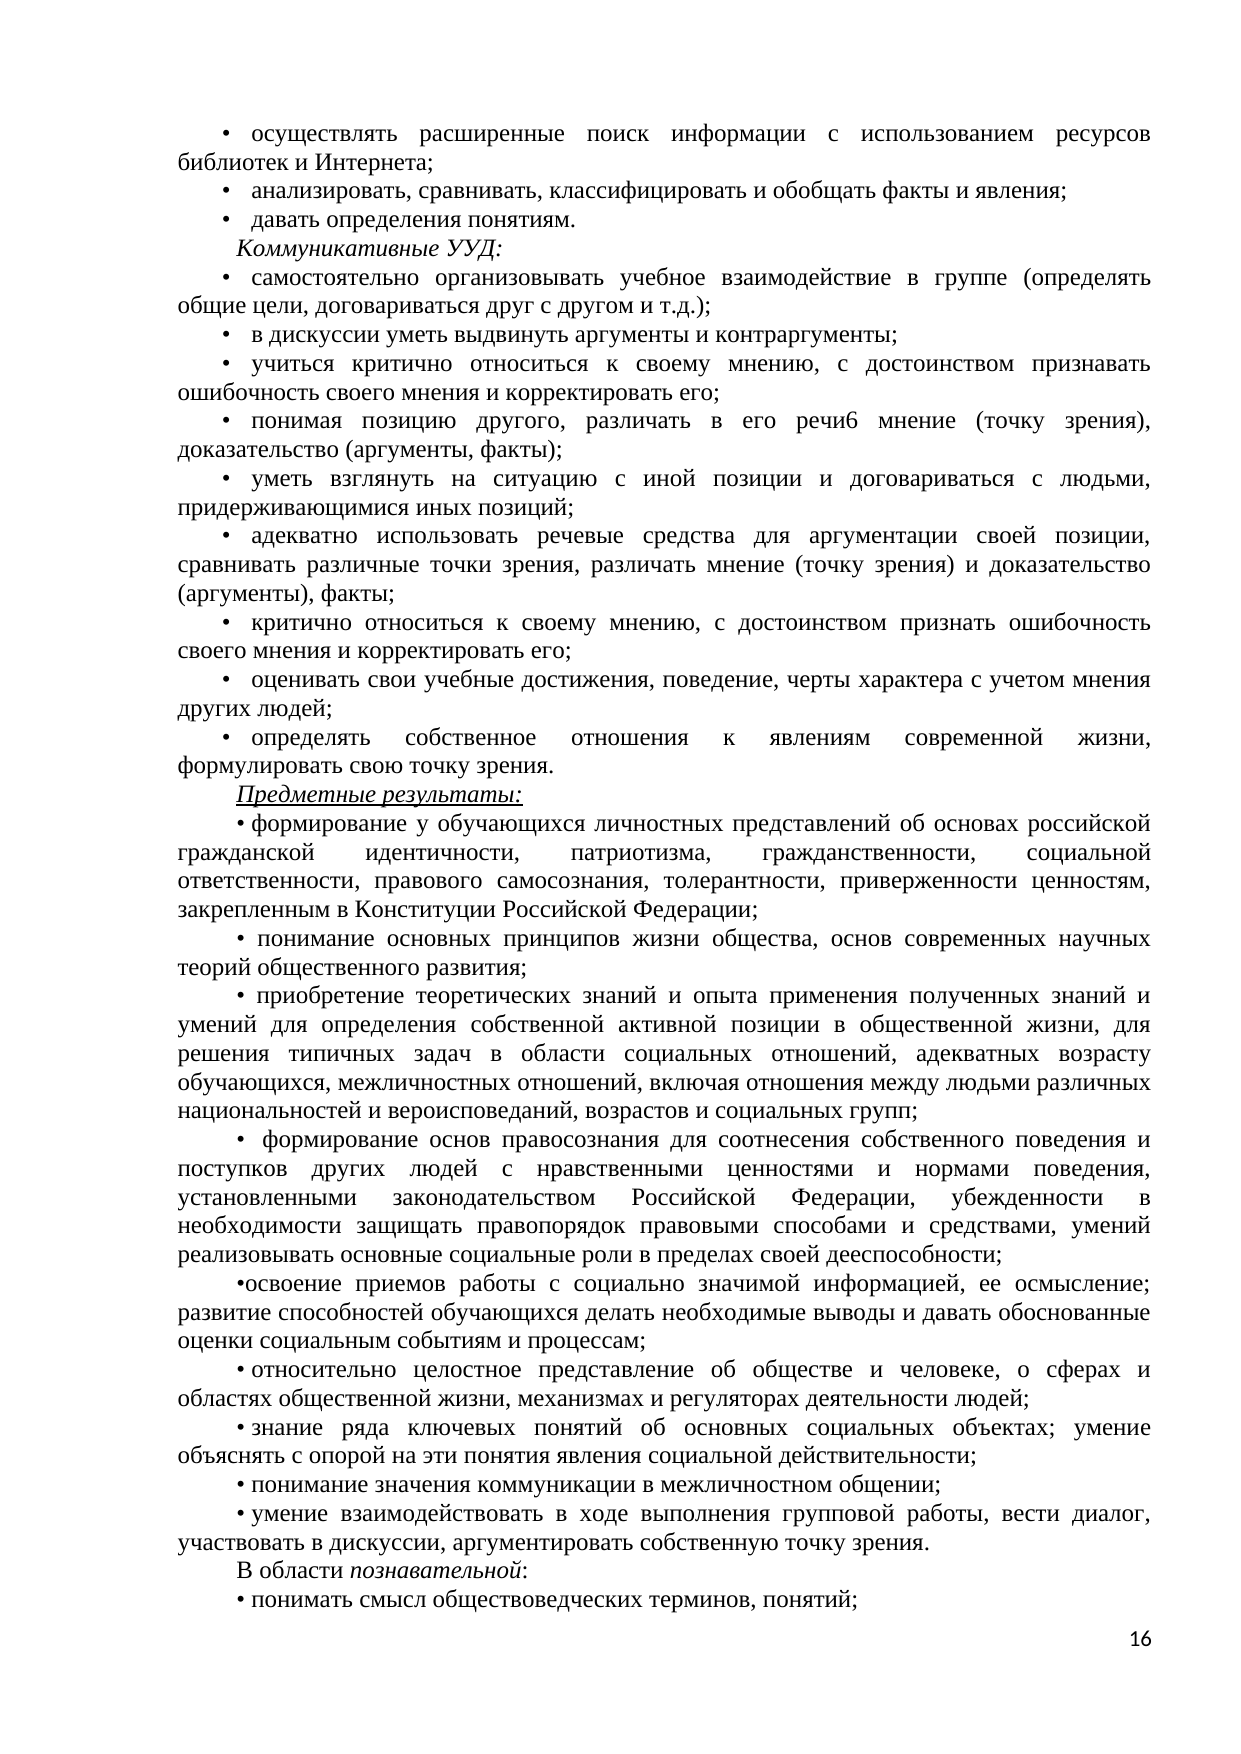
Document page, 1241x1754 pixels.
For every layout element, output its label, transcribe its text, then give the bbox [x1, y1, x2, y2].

list анализировать, сравнивать, классифицировать и обобщать факты и явления; [177, 176, 1152, 204]
list относительно целостное представление об обществе и человеке, о сферах и областях общественной жизни, механизмах и регуляторах деятельности людей; [177, 1354, 1152, 1412]
list оценивать свои учебные достижения, поведение, черты характера с учетом мнения других людей; [177, 664, 1152, 722]
text • формирование у обучающихся личностных представлений об основах российской гражданской идентичности, патриотизма, гражданственности, социальной ответственности, правового самосознания, толерантности, приверженности ценностям, закрепленным в Конституции Российской Федерации; [177, 808, 1152, 923]
list понимая позицию другого, различать в его речи6 мнение (точку зрения), доказательство (аргументы, факты); [177, 406, 1152, 463]
text В области познавательной: [177, 1556, 1152, 1584]
list давать определения понятиям. [177, 204, 1152, 233]
list учиться критично относиться к своему мнению, с достоинством признавать ошибочность своего мнения и корректировать его; [177, 348, 1152, 406]
list критично относиться к своему мнению, с достоинством признать ошибочность своего мнения и корректировать его; [177, 607, 1152, 664]
list умение взаимодействовать в ходе выполнения групповой работы, вести диалог, участвовать в дискуссии, аргументировать собственную точку зрения. [177, 1498, 1152, 1556]
text Коммуникативные УУД: [177, 233, 1152, 262]
text • понимание основных принципов жизни общества, основ современных научных теорий общественного развития; [177, 923, 1152, 981]
list в дискуссии уметь выдвинуть аргументы и контраргументы; [177, 319, 1152, 348]
list адекватно использовать речевые средства для аргументации своей позиции, сравнивать различные точки зрения, различать мнение (точку зрения) и доказательство (аргументы), факты; [177, 521, 1152, 607]
text • приобретение теоретических знаний и опыта применения полученных знаний и умений для определения собственной активной позиции в общественной жизни, для решения типичных задач в области социальных отношений, адекватных возрасту обучающихся, межличностных отношений, включая отношения между людьми различных национальностей и вероисповеданий, возрастов и социальных групп; [177, 981, 1152, 1124]
list уметь взглянуть на ситуацию с иной позиции и договариваться с людьми, придерживающимися иных позиций; [177, 463, 1152, 521]
list определять собственное отношения к явлениям современной жизни, формулировать свою точку зрения. [177, 722, 1152, 779]
text •освоение приемов работы с социально значимой информацией, ее осмысление; развитие способностей обучающихся делать необходимые выводы и давать обоснованные оценки социальным событиям и процессам; [177, 1268, 1152, 1354]
list знание ряда ключевых понятий об основных социальных объектах; умение объяснять с опорой на эти понятия явления социальной действительности; [177, 1412, 1152, 1469]
text Предметные результаты: [177, 779, 1152, 808]
text • формирование основ правосознания для соотнесения собственного поведения и поступков других людей с нравственными ценностями и нормами поведения, установленными законодательством Российской Федерации, убежденности в необходимости защищать правопорядок правовыми способами и средствами, умений реализовывать основные социальные роли в пределах своей дееспособности; [177, 1124, 1152, 1268]
list самостоятельно организовывать учебное взаимодействие в группе (определять общие цели, договариваться друг с другом и т.д.); [177, 262, 1152, 319]
list понимать смысл обществоведческих терминов, понятий; [177, 1584, 1152, 1613]
list понимание значения коммуникации в межличностном общении; [177, 1469, 1152, 1498]
list осуществлять расширенные поиск информации с использованием ресурсов библиотек и Интернета; [177, 118, 1152, 176]
